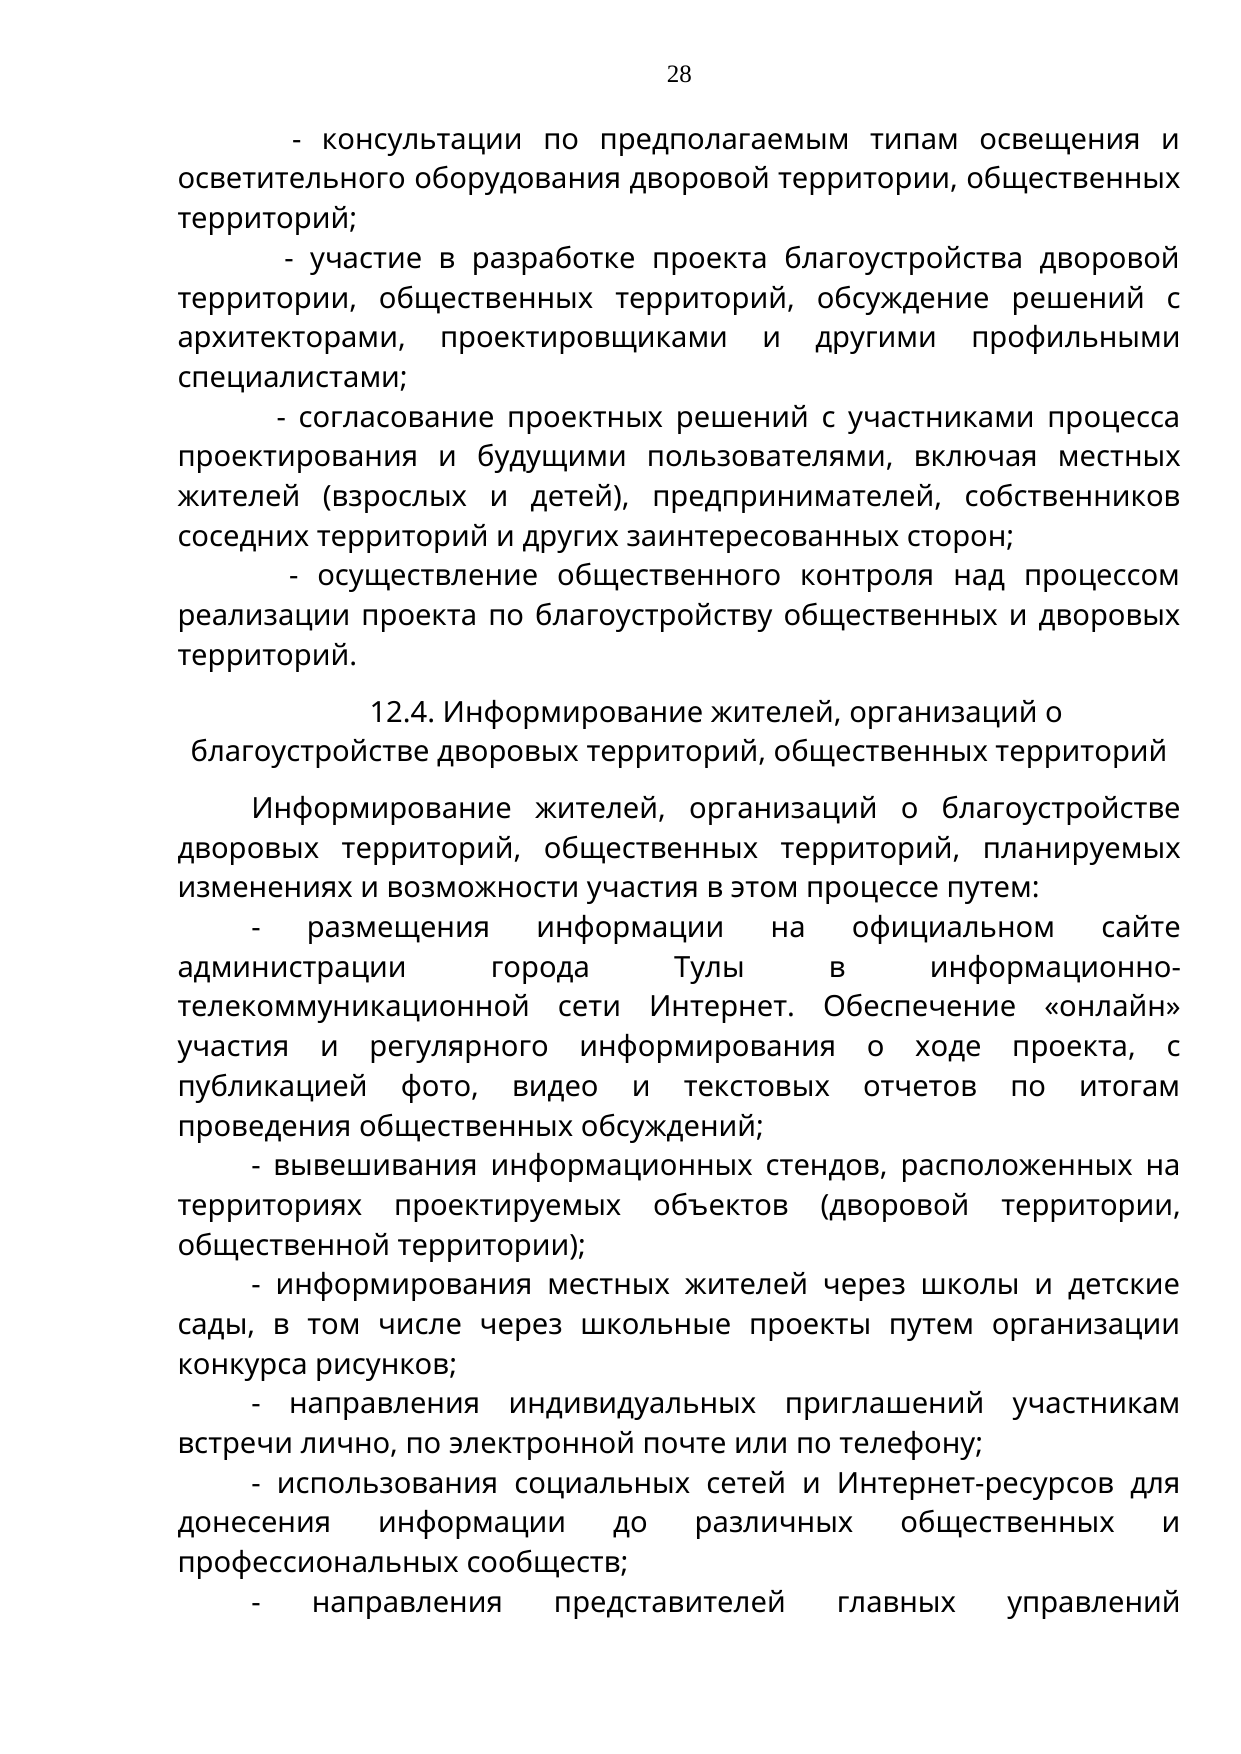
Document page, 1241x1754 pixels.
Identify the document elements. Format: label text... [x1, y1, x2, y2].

title - размещения информации на официальном сайте администрации города Тулы в информационно-телекоммуникационной сети Интернет. Обеспечение «онлайн» участия и регулярного информирования о ходе проекта, с публикацией фото, видео и текстовых отчетов по итогам проведения общественных обсуждений; [177, 906, 1181, 1144]
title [177, 1581, 1181, 1621]
title - согласование проектных решений с участниками процесса проектирования и будущими пользователями, включая местных жителей (взрослых и детей), предпринимателей, собственников соседних территорий и других заинтересованных сторон; [177, 396, 1181, 555]
title - использования социальных сетей и Интернет-ресурсов для донесения информации до различных общественных и профессиональных сообществ; [177, 1462, 1181, 1581]
title - участие в разработке проекта благоустройства дворовой территории, общественных территорий, обсуждение решений с архитекторами, проектировщиками и другими профильными специалистами; [177, 237, 1181, 396]
title Информирование жителей, организаций о благоустройстве дворовых территорий, общественных территорий, планируемых изменениях и возможности участия в этом процессе путем: [177, 787, 1181, 906]
title - вывешивания информационных стендов, расположенных на территориях проектируемых объектов (дворовой территории, общественной территории); [177, 1144, 1181, 1263]
title - консультации по предполагаемым типам освещения и осветительного оборудования дворовой территории, общественных территорий; [177, 118, 1181, 237]
title 12.4. Информирование жителей, организаций о благоустройстве дворовых территорий, общественных территорий [177, 691, 1181, 770]
title - информирования местных жителей через школы и детские сады, в том числе через школьные проекты путем организации конкурса рисунков; [177, 1263, 1181, 1383]
title - направления индивидуальных приглашений участникам встречи лично, по электронной почте или по телефону; [177, 1383, 1181, 1462]
title - осуществление общественного контроля над процессом реализации проекта по благоустройству общественных и дворовых территорий. [177, 555, 1181, 674]
